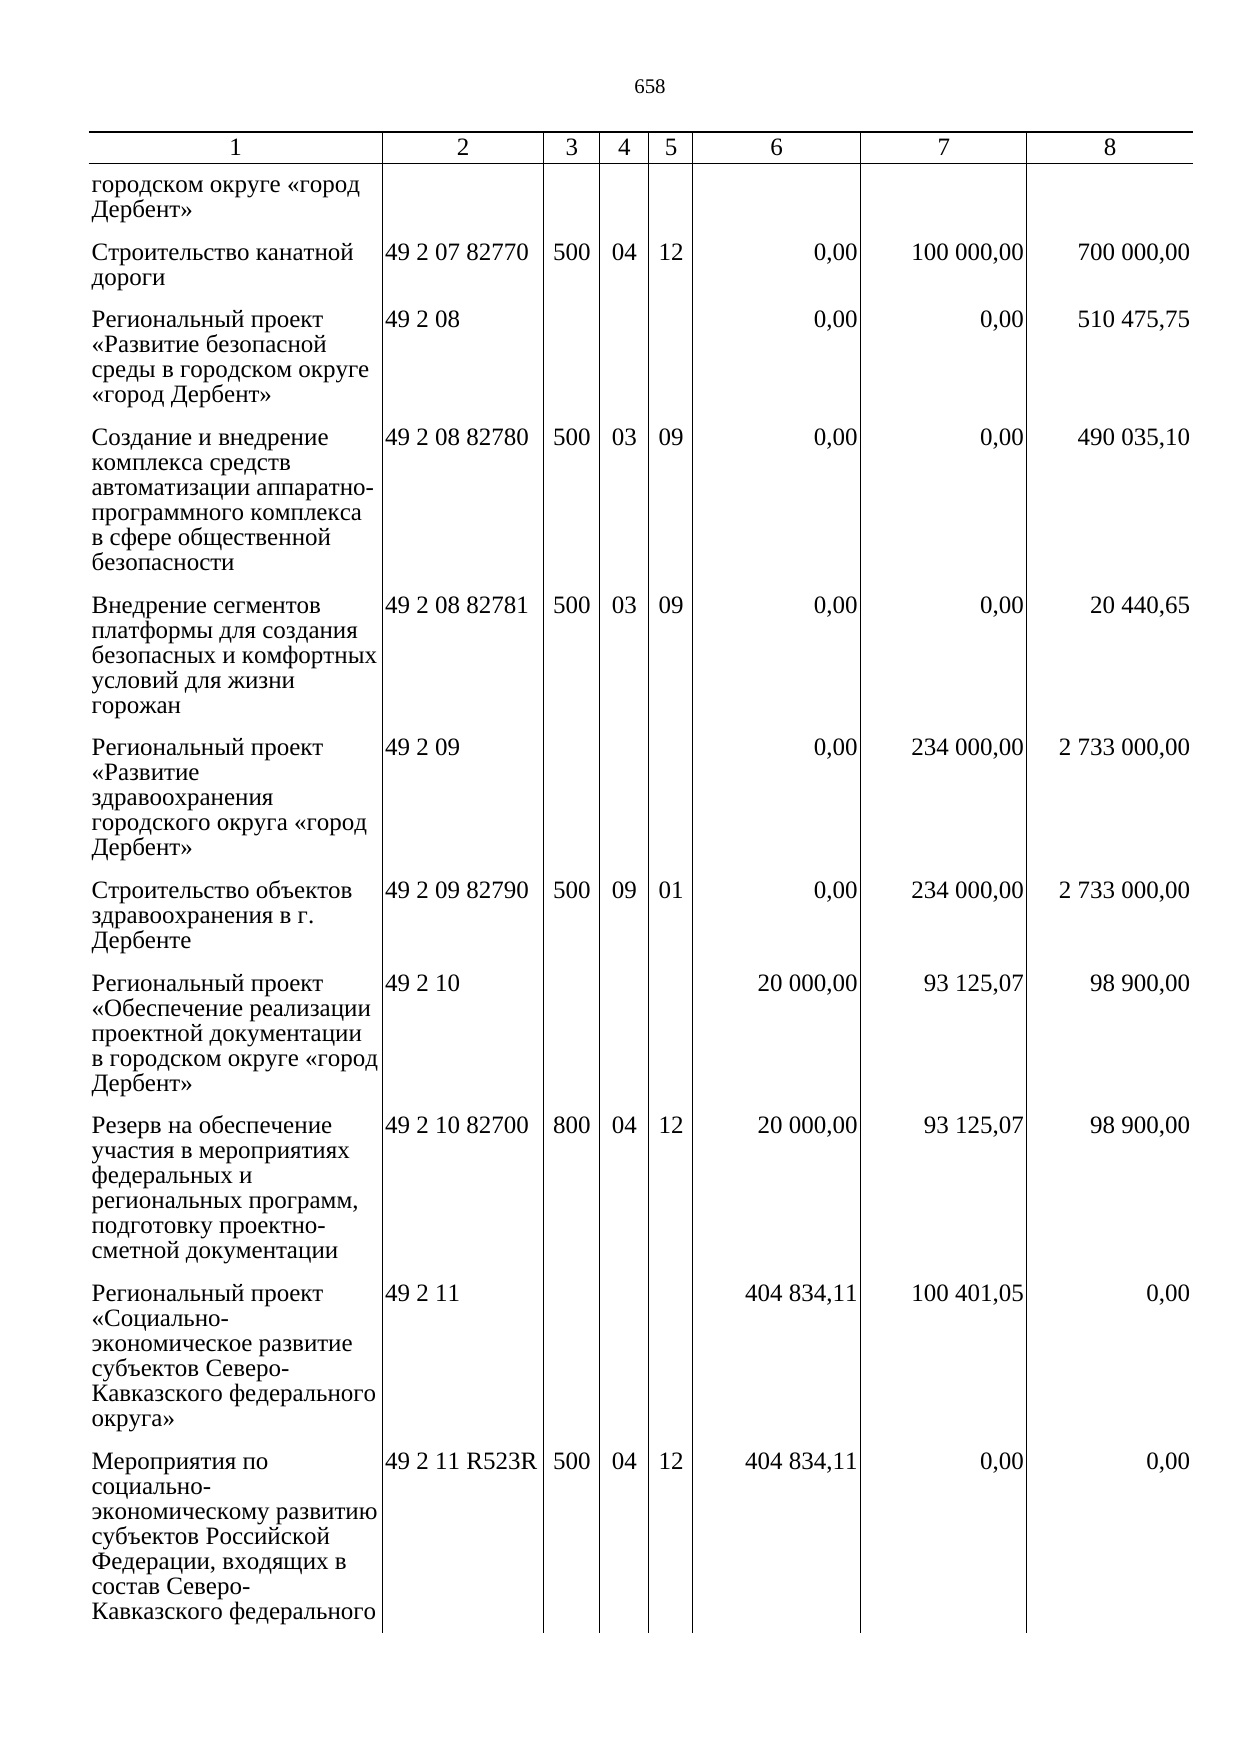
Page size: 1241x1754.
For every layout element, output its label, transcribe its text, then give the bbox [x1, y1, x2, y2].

table_header 4 [600, 133, 648, 163]
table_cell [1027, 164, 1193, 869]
table_header 1 [89, 133, 382, 163]
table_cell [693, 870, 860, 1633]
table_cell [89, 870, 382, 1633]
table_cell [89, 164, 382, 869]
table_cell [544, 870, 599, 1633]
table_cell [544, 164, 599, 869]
table_header 7 [861, 133, 1026, 163]
table_header 5 [649, 133, 692, 163]
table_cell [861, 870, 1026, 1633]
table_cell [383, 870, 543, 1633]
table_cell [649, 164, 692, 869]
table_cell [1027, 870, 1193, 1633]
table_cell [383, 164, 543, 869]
table_header 8 [1027, 133, 1193, 163]
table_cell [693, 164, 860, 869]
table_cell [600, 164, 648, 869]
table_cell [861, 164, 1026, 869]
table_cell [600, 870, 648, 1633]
table_header 6 [693, 133, 860, 163]
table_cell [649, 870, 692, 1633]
table_header 2 [383, 133, 543, 163]
table_header 3 [544, 133, 599, 163]
